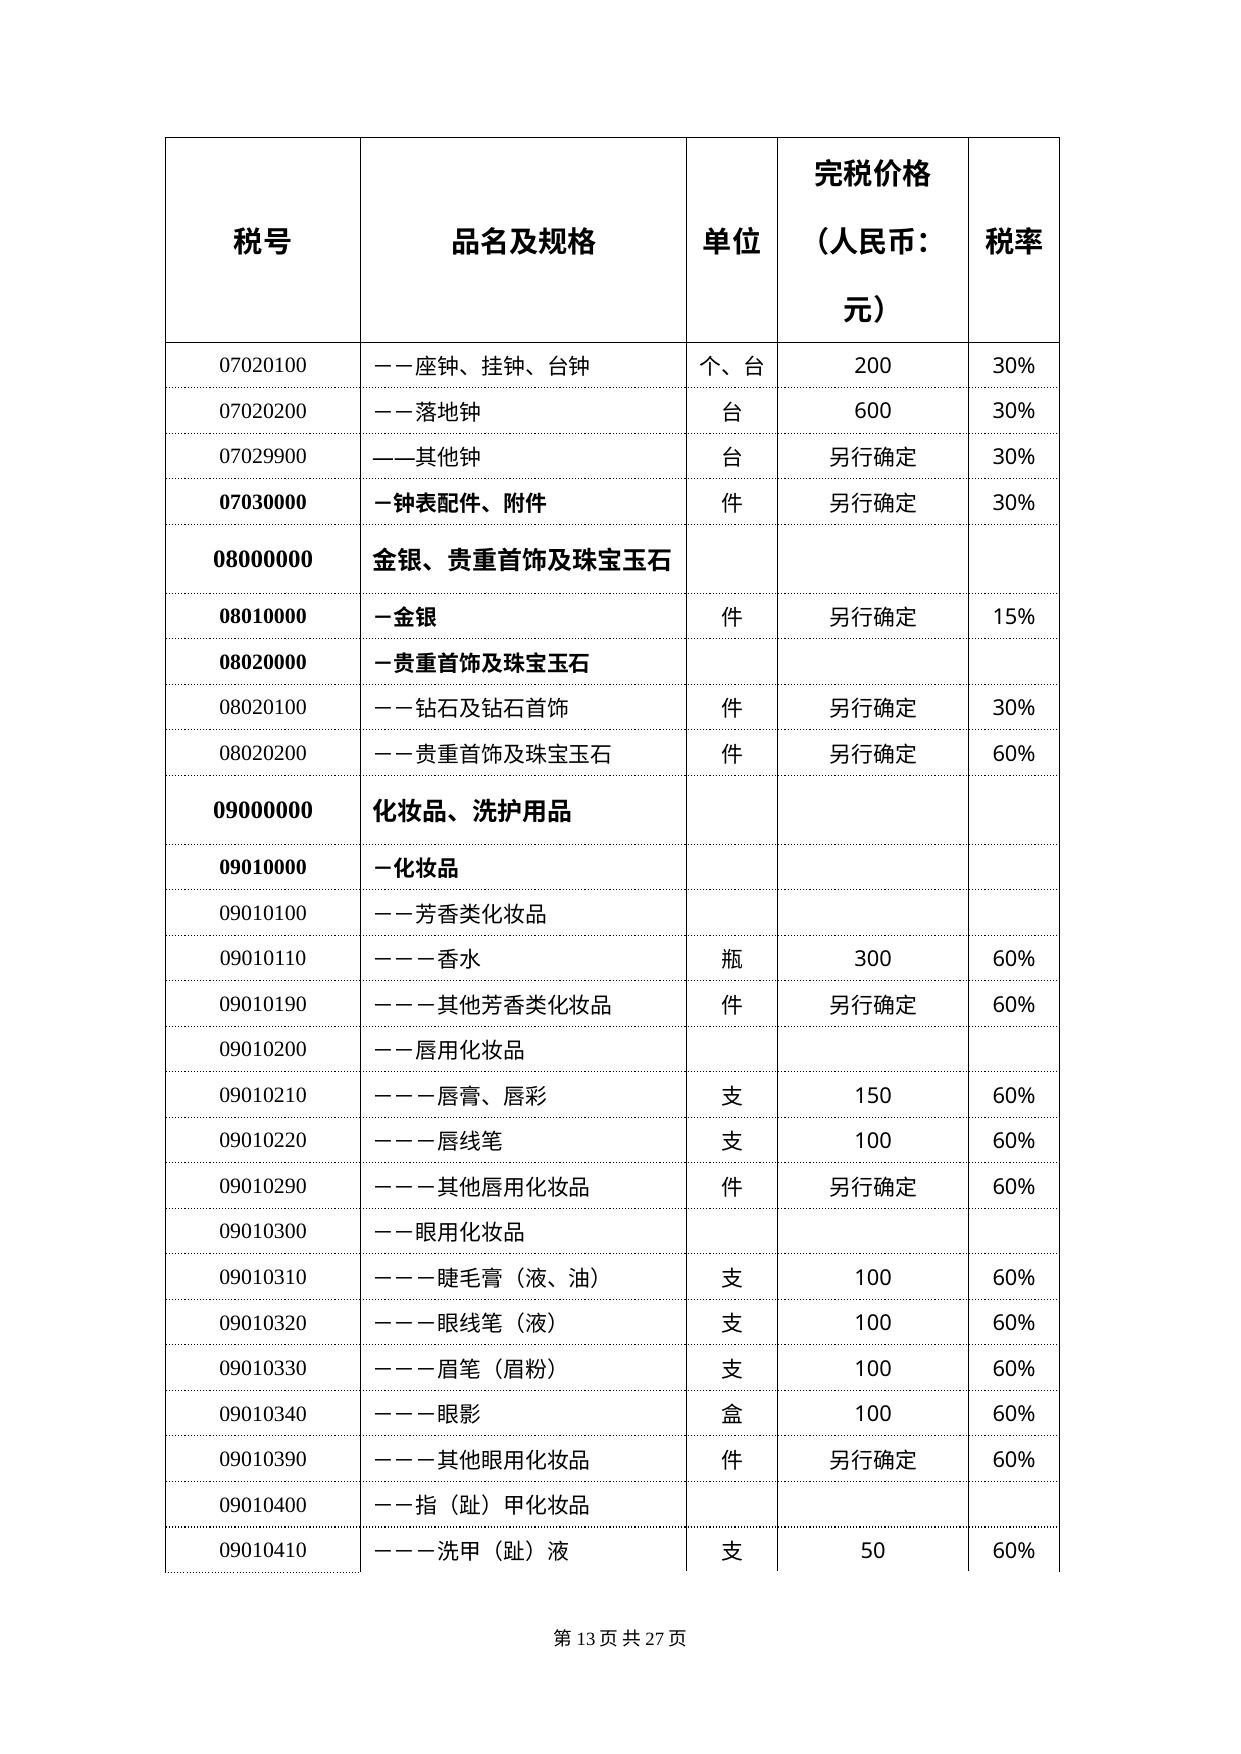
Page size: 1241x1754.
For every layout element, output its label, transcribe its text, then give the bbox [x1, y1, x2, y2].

table_cell 件 [687, 1162, 777, 1208]
table_cell 支 [687, 1071, 777, 1117]
table_cell 300 [778, 935, 968, 980]
table_cell －－－唇线笔 [361, 1117, 686, 1162]
table_cell 支 [687, 1299, 777, 1344]
table_cell 09010290 [166, 1162, 360, 1208]
table_cell －－芳香类化妆品 [361, 889, 686, 935]
table_cell [687, 889, 777, 935]
table_cell 另行确定 [778, 433, 968, 478]
table_cell 200 [778, 343, 968, 387]
table_header 税号 [166, 138, 360, 342]
table_cell [778, 1026, 968, 1071]
table_cell [687, 638, 777, 684]
table_cell －化妆品 [361, 844, 686, 889]
table_cell －－－唇膏、唇彩 [361, 1071, 686, 1117]
table_cell －－－眼线笔（液） [361, 1299, 686, 1344]
table_cell 100 [778, 1253, 968, 1299]
table_cell －－眼用化妆品 [361, 1208, 686, 1253]
table_cell －－－其他眼用化妆品 [361, 1435, 686, 1481]
table_cell 另行确定 [778, 1162, 968, 1208]
table_cell 支 [687, 1344, 777, 1390]
table_cell 09010110 [166, 935, 360, 980]
table_cell －贵重首饰及珠宝玉石 [361, 638, 686, 684]
table_cell 台 [687, 433, 777, 478]
table_cell 30% [969, 478, 1059, 524]
table_cell 瓶 [687, 935, 777, 980]
table_cell [687, 1208, 777, 1253]
table_cell 件 [687, 980, 777, 1026]
table_cell 件 [687, 593, 777, 638]
table_cell 09010000 [166, 844, 360, 889]
table_cell 09010210 [166, 1071, 360, 1117]
table_cell 盒 [687, 1390, 777, 1435]
table_cell [969, 638, 1059, 684]
table_cell [969, 844, 1059, 889]
table_cell 09000000 [166, 775, 360, 844]
table_cell [969, 524, 1059, 593]
table_cell 件 [687, 684, 777, 729]
table_cell 60% [969, 1253, 1059, 1299]
table_cell 另行确定 [778, 593, 968, 638]
table_cell 08020200 [166, 729, 360, 775]
table_cell 09010330 [166, 1344, 360, 1390]
table_cell 09010320 [166, 1299, 360, 1344]
table_cell 600 [778, 387, 968, 433]
table_cell －－座钟、挂钟、台钟 [361, 343, 686, 387]
table_cell 60% [969, 1117, 1059, 1162]
table_cell 09010300 [166, 1208, 360, 1253]
table_cell ――其他钟 [361, 433, 686, 478]
table_cell －－－香水 [361, 935, 686, 980]
table_cell 07029900 [166, 433, 360, 478]
table_cell 100 [778, 1299, 968, 1344]
table_cell 08010000 [166, 593, 360, 638]
table_cell [687, 775, 777, 844]
table_cell －－－其他唇用化妆品 [361, 1162, 686, 1208]
table_cell 09010310 [166, 1253, 360, 1299]
table_cell 60% [969, 1390, 1059, 1435]
table_cell 另行确定 [778, 980, 968, 1026]
table_cell －－落地钟 [361, 387, 686, 433]
table_cell 100 [778, 1390, 968, 1435]
table_cell 60% [969, 1344, 1059, 1390]
table_cell －－指（趾）甲化妆品 [361, 1481, 686, 1526]
table_cell 另行确定 [778, 684, 968, 729]
table_cell [778, 638, 968, 684]
table_cell 件 [687, 478, 777, 524]
table_cell 30% [969, 387, 1059, 433]
table_cell 60% [969, 1526, 1059, 1572]
table_cell 金银、贵重首饰及珠宝玉石 [361, 524, 686, 593]
table_cell －－－睫毛膏（液、油） [361, 1253, 686, 1299]
table_cell [687, 1481, 777, 1526]
table_cell －－－眼影 [361, 1390, 686, 1435]
table_cell [969, 1208, 1059, 1253]
table_cell [778, 775, 968, 844]
table_cell 30% [969, 343, 1059, 387]
table_cell [687, 524, 777, 593]
table_cell －－－其他芳香类化妆品 [361, 980, 686, 1026]
table_cell 09010390 [166, 1435, 360, 1481]
table_cell [687, 1026, 777, 1071]
table_cell －－钻石及钻石首饰 [361, 684, 686, 729]
table_cell 09010220 [166, 1117, 360, 1162]
table_cell －－唇用化妆品 [361, 1026, 686, 1071]
table_cell 09010340 [166, 1390, 360, 1435]
table_cell －钟表配件、附件 [361, 478, 686, 524]
table_cell －－－眉笔（眉粉） [361, 1344, 686, 1390]
table_cell 07020200 [166, 387, 360, 433]
table_cell [969, 889, 1059, 935]
table_cell 09010190 [166, 980, 360, 1026]
table_cell [778, 889, 968, 935]
table_header 完税价格 （人民币：元） [778, 138, 968, 342]
table_header 单位 [687, 138, 777, 342]
table_cell 60% [969, 1299, 1059, 1344]
table_cell 150 [778, 1071, 968, 1117]
table_header 税率 [969, 138, 1059, 342]
table_cell 另行确定 [778, 729, 968, 775]
table_cell 60% [969, 1071, 1059, 1117]
table_cell 08000000 [166, 524, 360, 593]
table_cell 15% [969, 593, 1059, 638]
table_cell 台 [687, 387, 777, 433]
table_cell 支 [687, 1117, 777, 1162]
table_cell [778, 844, 968, 889]
table_cell 09010410 [166, 1526, 360, 1572]
table_cell 08020000 [166, 638, 360, 684]
table_cell 07030000 [166, 478, 360, 524]
table_cell 60% [969, 935, 1059, 980]
table_cell 化妆品、洗护用品 [361, 775, 686, 844]
table_cell 30% [969, 433, 1059, 478]
table_cell [969, 1026, 1059, 1071]
table_cell 件 [687, 729, 777, 775]
table_cell 60% [969, 980, 1059, 1026]
table_cell [969, 1481, 1059, 1526]
table_cell 50 [777, 1526, 968, 1572]
table_cell 100 [778, 1117, 968, 1162]
table_cell [778, 1481, 968, 1526]
table_cell 件 [687, 1435, 777, 1481]
table_cell 另行确定 [778, 1435, 968, 1481]
table_cell 09010200 [166, 1026, 360, 1071]
table_cell 09010100 [166, 889, 360, 935]
table_cell 支 [687, 1526, 777, 1572]
table_cell 60% [969, 1435, 1059, 1481]
table_cell 个、台 [687, 343, 777, 387]
table_cell 60% [969, 729, 1059, 775]
table_cell －－贵重首饰及珠宝玉石 [361, 729, 686, 775]
table_header 品名及规格 [361, 138, 686, 342]
table_cell －金银 [361, 593, 686, 638]
table_cell [687, 844, 777, 889]
table_cell 09010400 [166, 1481, 360, 1526]
table_cell [778, 524, 968, 593]
table_cell 30% [969, 684, 1059, 729]
table_cell [969, 775, 1059, 844]
table_cell 另行确定 [778, 478, 968, 524]
table_cell 100 [778, 1344, 968, 1390]
table_cell 60% [969, 1162, 1059, 1208]
table_cell 08020100 [166, 684, 360, 729]
table_cell －－－洗甲（趾）液 [361, 1526, 687, 1572]
table_cell 07020100 [166, 343, 360, 387]
table_cell [778, 1208, 968, 1253]
table_cell 支 [687, 1253, 777, 1299]
